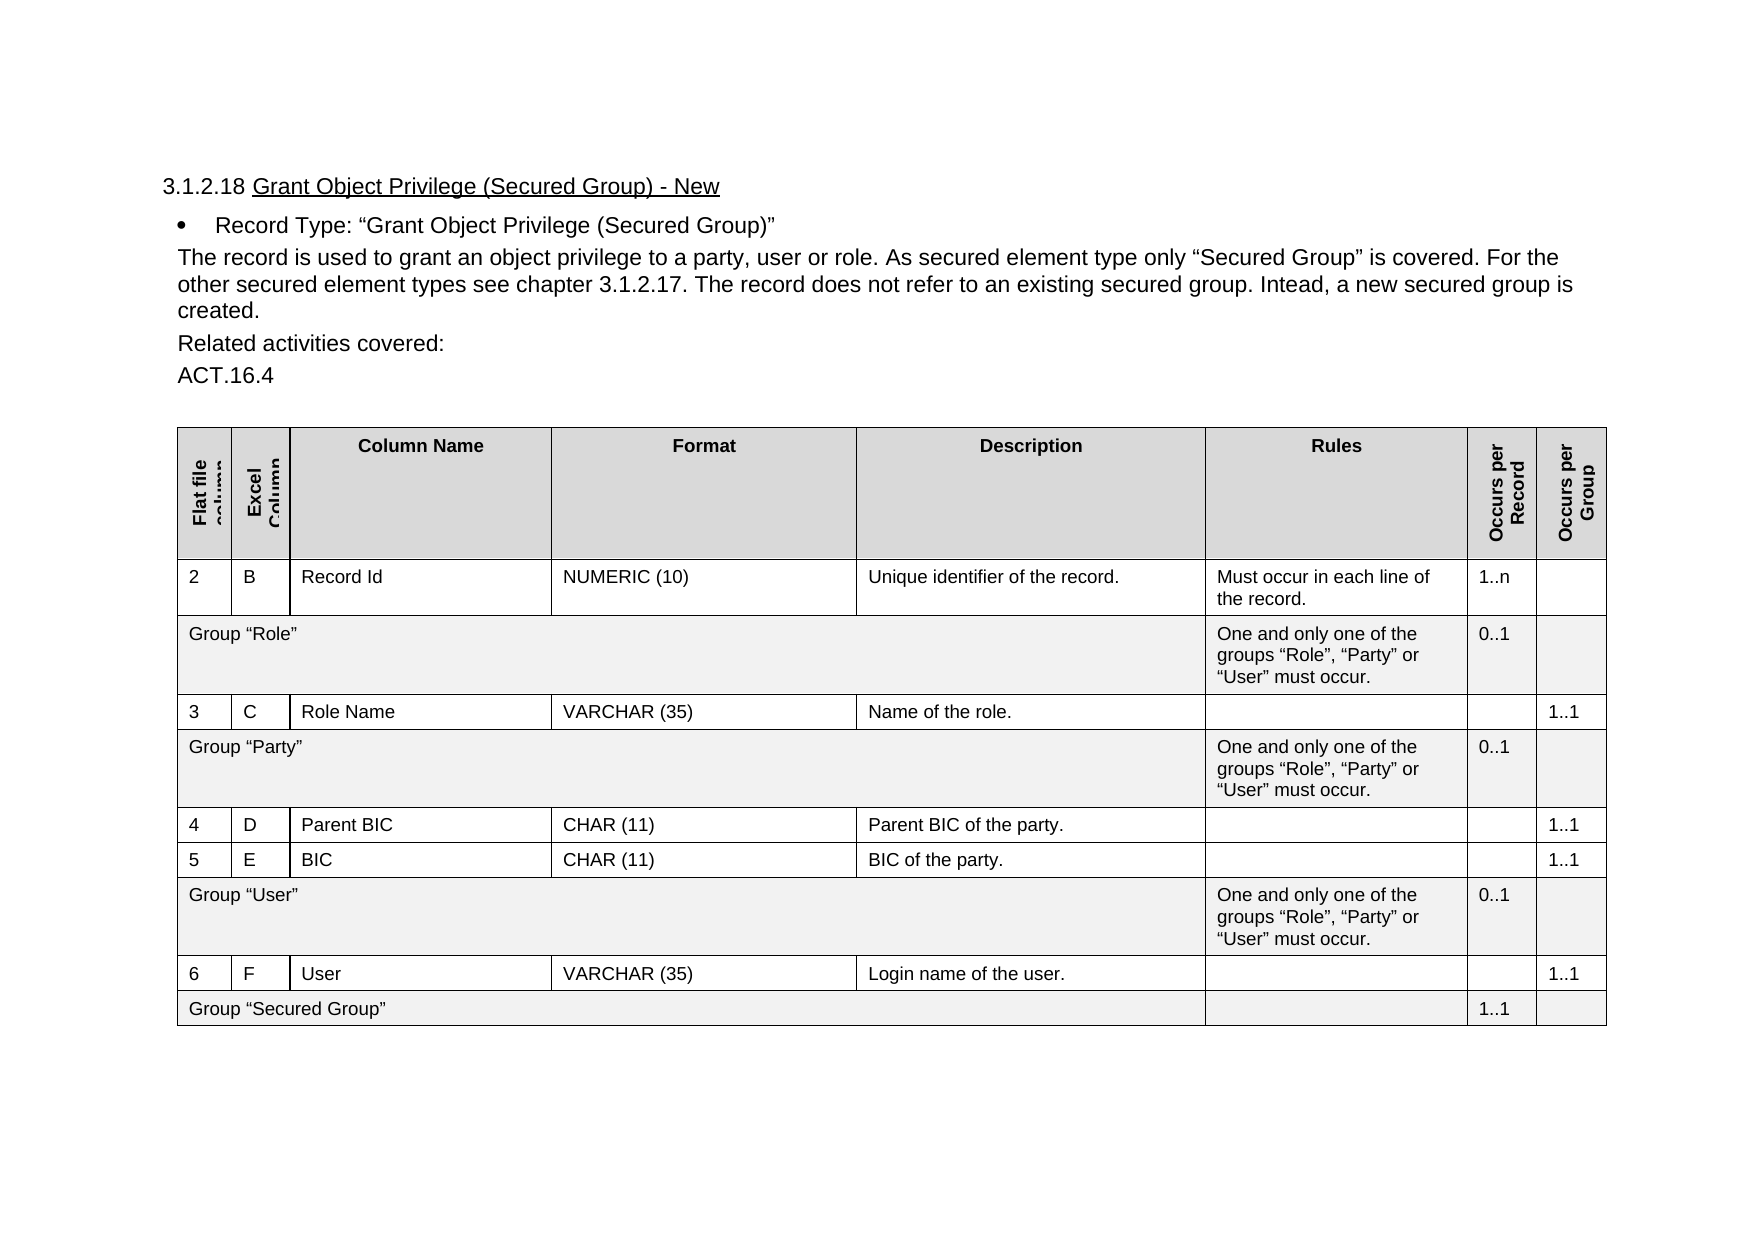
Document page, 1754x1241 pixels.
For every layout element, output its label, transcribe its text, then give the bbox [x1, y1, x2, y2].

table_cell Parent BIC of the party. [857, 808, 1205, 842]
table_header Flat file column [178, 428, 231, 558]
table_cell CHAR (11) [552, 843, 856, 877]
table_cell 1..1 [1537, 843, 1606, 877]
table_cell Group “Party” [178, 730, 1205, 807]
table_cell [1537, 616, 1606, 693]
table_cell Must occur in each line of the record. [1206, 560, 1467, 615]
text Related activities covered: [177, 329, 1606, 356]
table_header Excel Column [232, 428, 289, 558]
table_cell 6 [178, 956, 231, 990]
table_cell 1..1 [1468, 991, 1536, 1025]
table_cell BIC [291, 843, 551, 877]
table_cell 0..1 [1468, 878, 1536, 955]
table_cell [1206, 991, 1467, 1025]
table_cell Role Name [291, 695, 551, 728]
table_header Format [552, 428, 856, 558]
table_cell NUMERIC (10) [552, 560, 856, 615]
subtitle Grant Object Privilege (Secured Group) - New [162, 173, 1606, 199]
table_cell Login name of the user. [857, 956, 1205, 990]
table_cell 4 [178, 808, 231, 842]
table_cell E [232, 843, 289, 877]
table_cell 1..1 [1537, 808, 1606, 842]
table_cell F [232, 956, 289, 990]
table_header Column Name [291, 428, 551, 558]
text The record is used to grant an object privilege to a party, user or role. As secured element type only “Secured Group” is covered. For the other secured element types see chapter 3.1.2.17. The record does not refer to an existing secured group. Intead, a new secured group is created. [177, 244, 1606, 323]
table_cell [1468, 695, 1536, 728]
table_cell CHAR (11) [552, 808, 856, 842]
table_cell Record Id [291, 560, 551, 615]
table_cell 3 [178, 695, 231, 728]
table_cell Group “Role” [178, 616, 1205, 693]
table_cell C [232, 695, 289, 728]
table_cell BIC of the party. [857, 843, 1205, 877]
table_cell VARCHAR (35) [552, 695, 856, 728]
table_header Description [857, 428, 1205, 558]
table_cell [1468, 808, 1536, 842]
table_cell [1206, 695, 1467, 728]
table_cell Group “Secured Group” [178, 991, 1205, 1025]
table_cell Group “User” [178, 878, 1205, 955]
table_cell D [232, 808, 289, 842]
table_cell [1468, 956, 1536, 990]
table_cell 1..1 [1537, 695, 1606, 728]
table_cell [1537, 730, 1606, 807]
list Record Type: “Grant Object Privilege (Secured Group)” [177, 212, 1606, 238]
table_cell Unique identifier of the record. [857, 560, 1205, 615]
table_cell Parent BIC [291, 808, 551, 842]
table_cell VARCHAR (35) [552, 956, 856, 990]
table_cell 0..1 [1468, 730, 1536, 807]
table_cell 2 [178, 560, 231, 615]
table_cell 1..1 [1537, 956, 1606, 990]
table_cell 5 [178, 843, 231, 877]
table_header Rules [1206, 428, 1467, 558]
table_cell [1537, 560, 1606, 615]
table_header Occurs per Record [1468, 428, 1536, 558]
table_cell [1206, 843, 1467, 877]
table_cell [1206, 956, 1467, 990]
table_header Occurs per Group [1537, 428, 1606, 558]
table_cell One and only one of the groups “Role”, “Party” or “User” must occur. [1206, 616, 1467, 693]
table_cell [1537, 878, 1606, 955]
table_cell One and only one of the groups “Role”, “Party” or “User” must occur. [1206, 878, 1467, 955]
table_cell [1537, 991, 1606, 1025]
table_cell [1468, 843, 1536, 877]
table_cell [1206, 808, 1467, 842]
table_cell User [291, 956, 551, 990]
table_cell One and only one of the groups “Role”, “Party” or “User” must occur. [1206, 730, 1467, 807]
table_cell 1..n [1468, 560, 1536, 615]
table_cell B [232, 560, 289, 615]
table_cell 0..1 [1468, 616, 1536, 693]
table_cell Name of the role. [857, 695, 1205, 728]
text ACT.16.4 [177, 362, 1606, 388]
